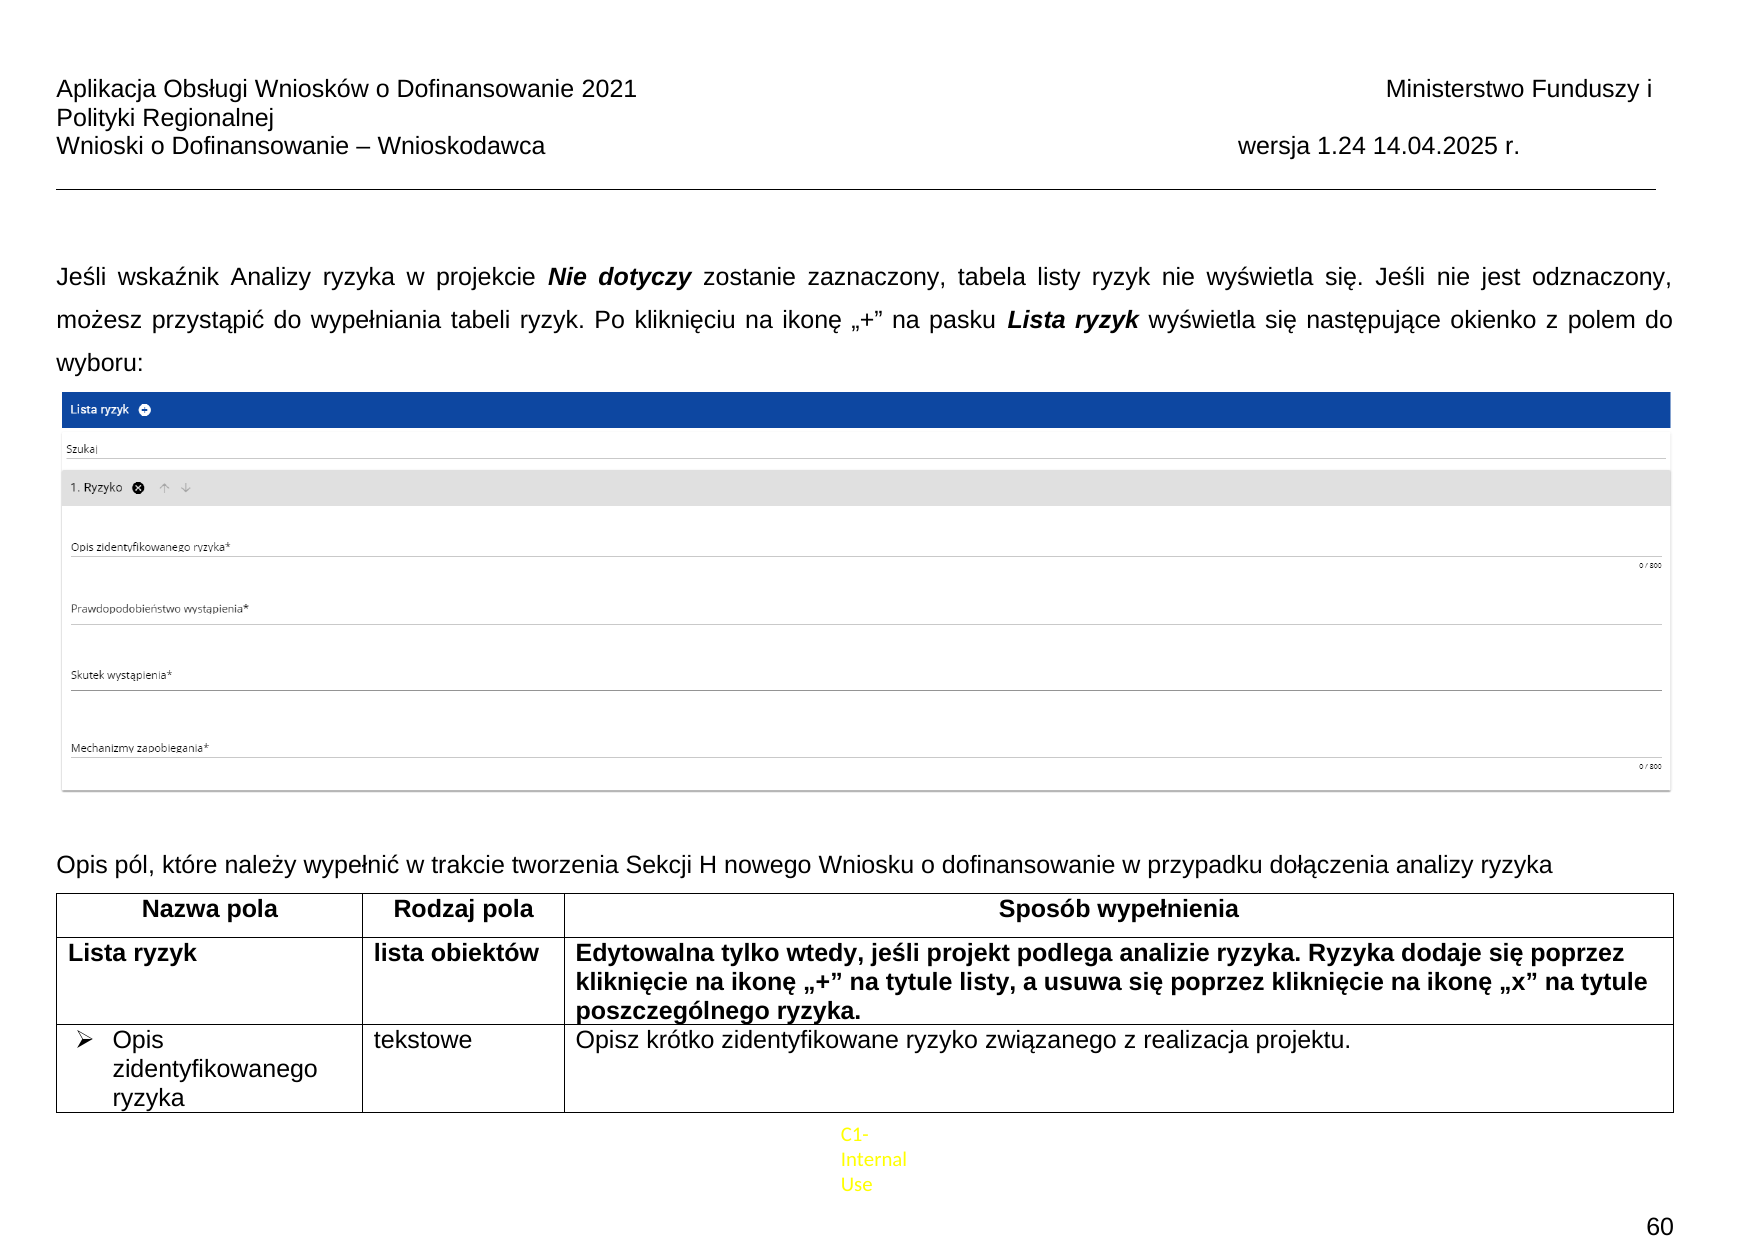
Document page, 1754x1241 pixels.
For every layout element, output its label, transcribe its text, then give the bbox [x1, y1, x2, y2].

table_header Sposób wypełnienia [565, 894, 1673, 937]
table_cell Opisz krótko zidentyfikowane ryzyko związanego z realizacja projektu. [565, 1025, 1673, 1112]
picture [56, 391, 1676, 793]
table_cell lista obiektów [363, 938, 564, 1024]
text Jeśli wskaźnik Analizy ryzyka w projekcie Nie dotyczy zostanie zaznaczony, tabela listy ryzyk nie wyświetla się. Jeśli nie jest odznaczony, możesz przystąpić do wypełniania tabeli ryzyk. Po kliknięciu na ikonę „+” na pasku Lista ryzyk wyświetla się następujące okienko z polem do wyboru: [56, 262, 1674, 377]
table_header Nazwa pola [57, 894, 362, 937]
table_cell tekstowe [363, 1025, 564, 1112]
table_cell Edytowalna tylko wtedy, jeśli projekt podlega analizie ryzyka. Ryzyka dodaje się poprzez kliknięcie na ikonę „+” na tytule listy, a usuwa się poprzez kliknięcie na ikonę „x” na tytule poszczególnego ryzyka. [565, 938, 1673, 1024]
table_cell Opis zidentyfikowanego ryzyka [57, 1025, 362, 1112]
table_header Rodzaj pola [363, 894, 564, 937]
text Opis pól, które należy wypełnić w trakcie tworzenia Sekcji H nowego Wniosku o dofinansowanie w przypadku dołączenia analizy ryzyka [56, 850, 1674, 879]
table_cell Lista ryzyk [57, 938, 362, 1024]
